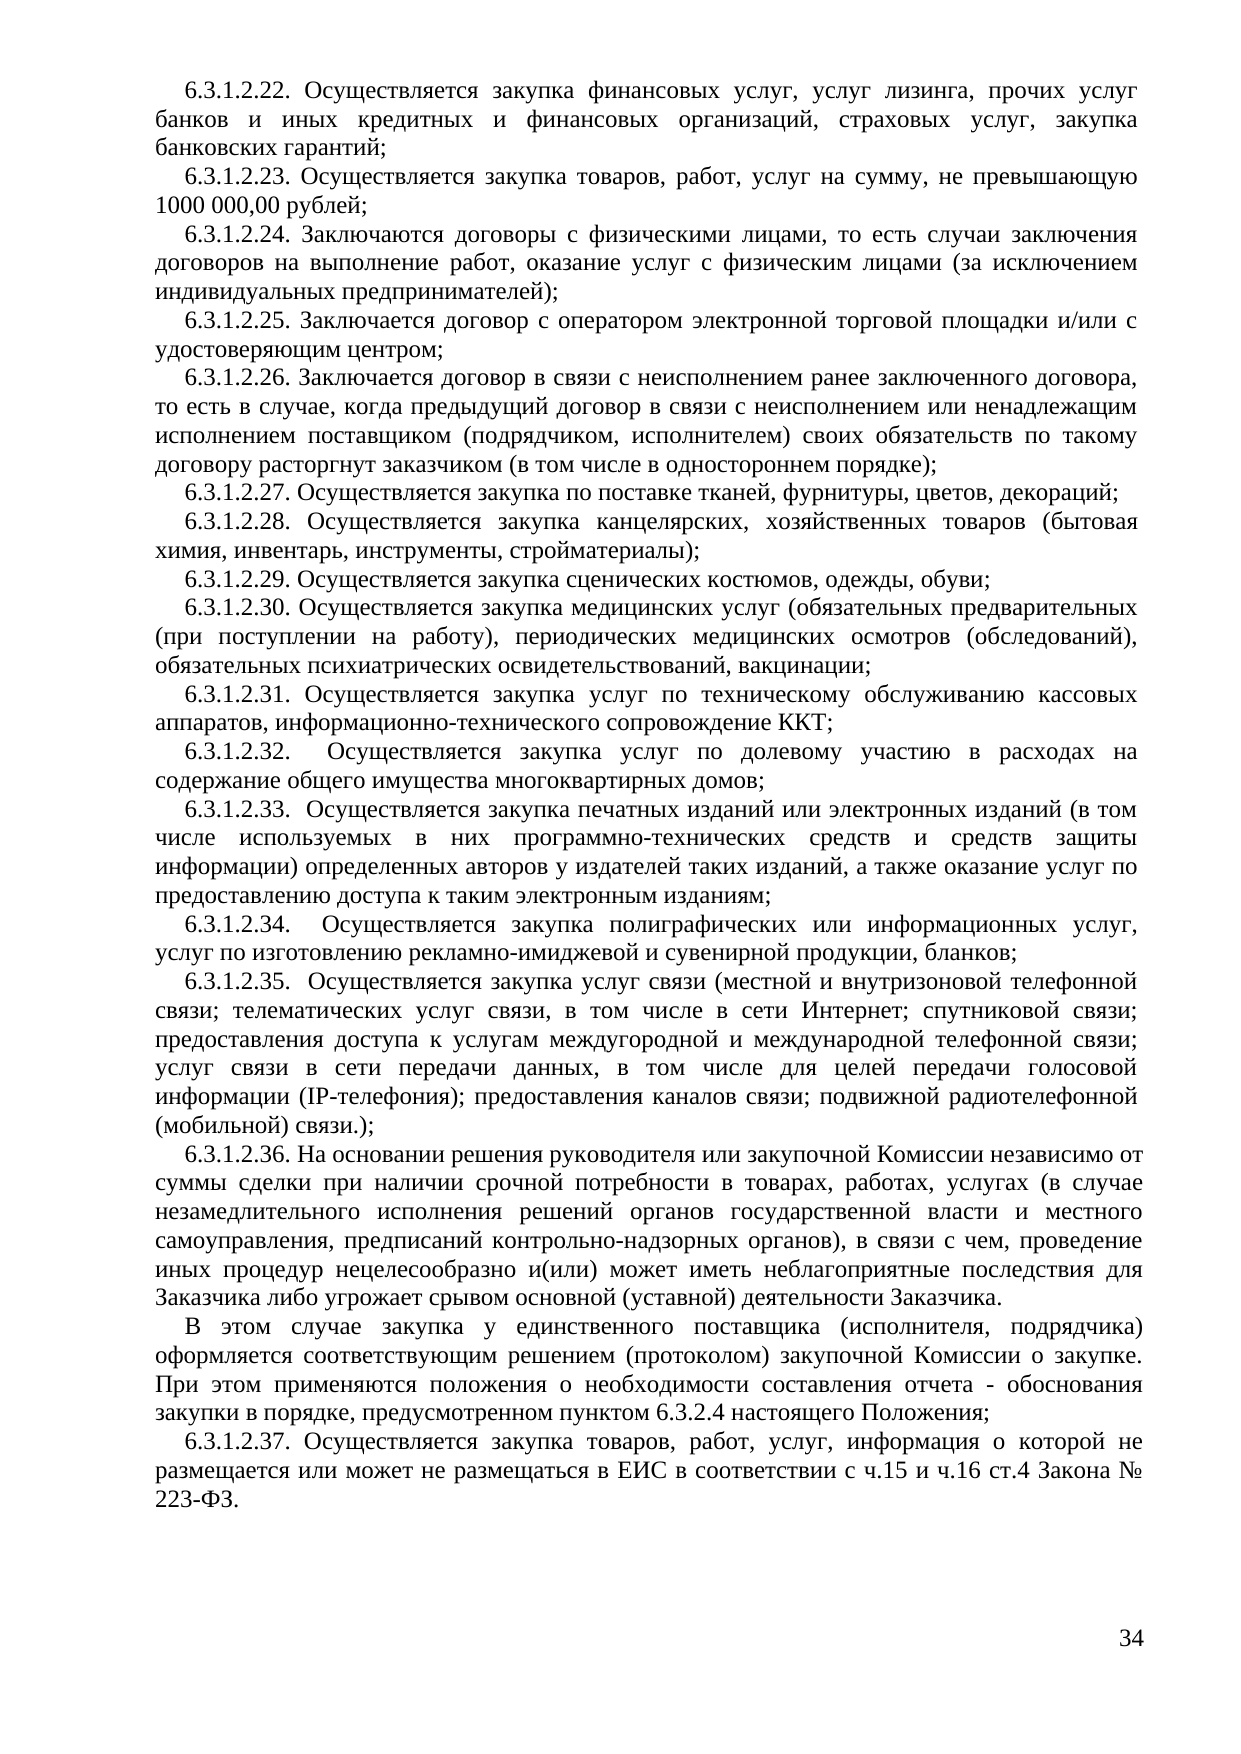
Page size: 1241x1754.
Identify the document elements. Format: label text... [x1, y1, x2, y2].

text 6.3.1.2.31. Осуществляется закупка услуг по техническому обслуживанию кассовых аппаратов, информационно-технического сопровождение ККТ; [155, 679, 1138, 736]
text 6.3.1.2.37. Осуществляется закупка товаров, работ, услуг, информация о которой не размещается или может не размещаться в ЕИС в соответствии с ч.15 и ч.16 ст.4 Закона № 223-ФЗ. [155, 1426, 1144, 1512]
text 6.3.1.2.30. Осуществляется закупка медицинских услуг (обязательных предварительных (при поступлении на работу), периодических медицинских осмотров (обследований), обязательных психиатрических освидетельствований, вакцинации; [155, 592, 1138, 679]
text 6.3.1.2.36. На основании решения руководителя или закупочной Комиссии независимо от суммы сделки при наличии срочной потребности в товарах, работах, услугах (в случае незамедлительного исполнения решений органов государственной власти и местного самоуправления, предписаний контрольно-надзорных органов), в связи с чем, проведение иных процедур нецелесообразно и(или) может иметь неблагоприятные последствия для Заказчика либо угрожает срывом основной (уставной) деятельности Заказчика. [155, 1139, 1144, 1311]
text 6.3.1.2.29. Осуществляется закупка сценических костюмов, одежды, обуви; [155, 564, 1138, 592]
text 6.3.1.2.33. Осуществляется закупка печатных изданий или электронных изданий (в том числе используемых в них программно-технических средств и средств защиты информации) определенных авторов у издателей таких изданий, а также оказание услуг по предоставлению доступа к таким электронным изданиям; [155, 794, 1138, 909]
text 6.3.1.2.22. Осуществляется закупка финансовых услуг, услуг лизинга, прочих услуг банков и иных кредитных и финансовых организаций, страховых услуг, закупка банковских гарантий; [155, 75, 1138, 161]
text 6.3.1.2.32. Осуществляется закупка услуг по долевому участию в расходах на содержание общего имущества многоквартирных домов; [155, 736, 1138, 794]
text 6.3.1.2.26. Заключается договор в связи с неисполнением ранее заключенного договора, то есть в случае, когда предыдущий договор в связи с неисполнением или ненадлежащим исполнением поставщиком (подрядчиком, исполнителем) своих обязательств по такому договору расторгнут заказчиком (в том числе в одностороннем порядке); [155, 362, 1138, 477]
text 6.3.1.2.24. Заключаются договоры с физическими лицами, то есть случаи заключения договоров на выполнение работ, оказание услуг с физическим лицами (за исключением индивидуальных предпринимателей); [155, 219, 1138, 305]
text 6.3.1.2.34. Осуществляется закупка полиграфических или информационных услуг, услуг по изготовлению рекламно-имиджевой и сувенирной продукции, бланков; [155, 909, 1138, 966]
text 6.3.1.2.35. Осуществляется закупка услуг связи (местной и внутризоновой телефонной связи; телематических услуг связи, в том числе в сети Интернет; спутниковой связи; предоставления доступа к услугам междугородной и международной телефонной связи; услуг связи в сети передачи данных, в том числе для целей передачи голосовой информации (IP-телефония); предоставления каналов связи; подвижной радиотелефонной (мобильной) связи.); [155, 966, 1138, 1139]
text 6.3.1.2.23. Осуществляется закупка товаров, работ, услуг на сумму, не превышающую 1000 000,00 рублей; [155, 161, 1138, 219]
text 6.3.1.2.27. Осуществляется закупка по поставке тканей, фурнитуры, цветов, декораций; [155, 477, 1138, 506]
text 6.3.1.2.25. Заключается договор с оператором электронной торговой площадки и/или с удостоверяющим центром; [155, 305, 1138, 362]
text 6.3.1.2.28. Осуществляется закупка канцелярских, хозяйственных товаров (бытовая химия, инвентарь, инструменты, стройматериалы); [155, 506, 1138, 564]
text В этом случае закупка у единственного поставщика (исполнителя, подрядчика) оформляется соответствующим решением (протоколом) закупочной Комиссии о закупке. При этом применяются положения о необходимости составления отчета - обоснования закупки в порядке, предусмотренном пунктом 6.3.2.4 настоящего Положения; [155, 1311, 1144, 1426]
